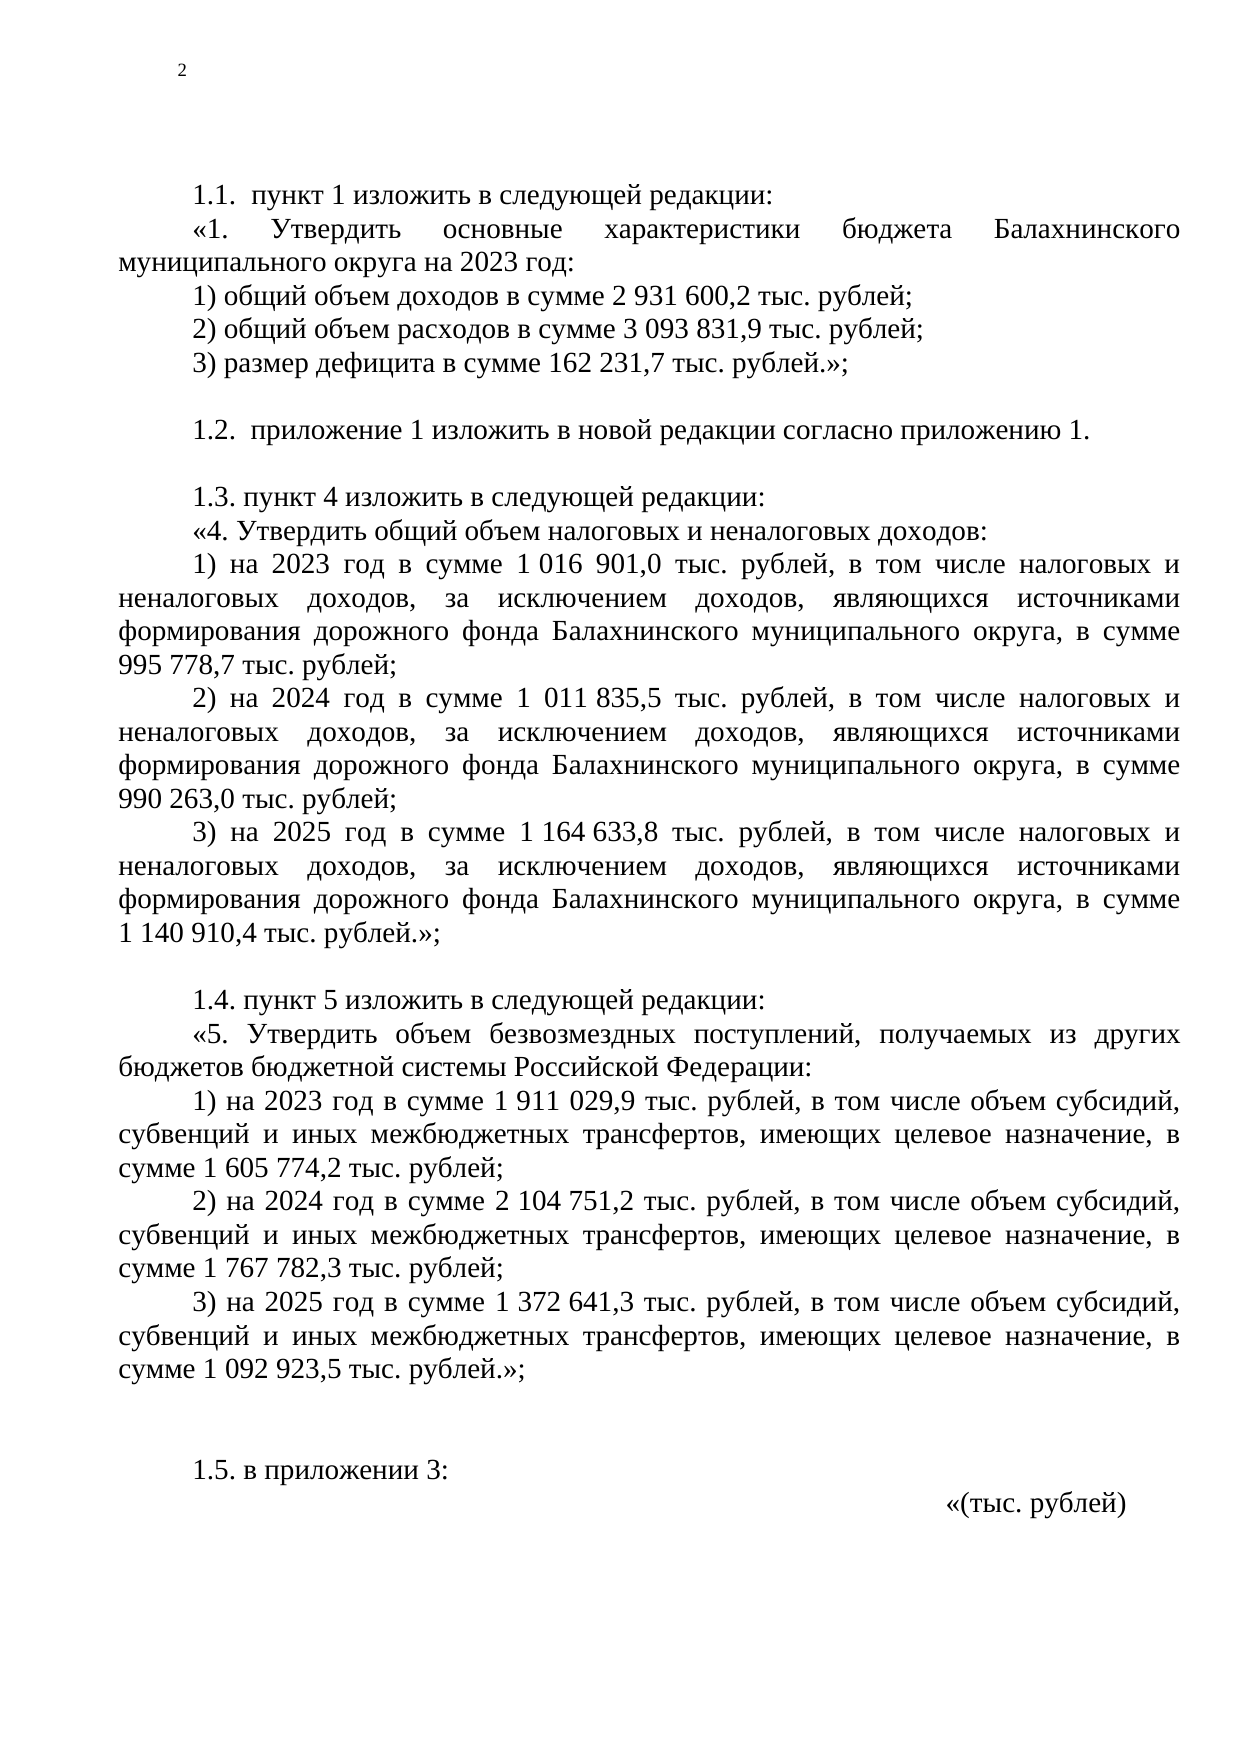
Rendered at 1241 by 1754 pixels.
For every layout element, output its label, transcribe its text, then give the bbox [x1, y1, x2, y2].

text «5. Утвердить объем безвозмездных поступлений, получаемых из других бюджетов бюджетной системы Российской Федерации: [118, 1016, 1181, 1083]
text «1. Утвердить основные характеристики бюджета Балахнинского муниципального округа на 2023 год: [118, 211, 1181, 278]
text 1.4. пункт 5 изложить в следующей редакции: [118, 982, 1181, 1016]
text 1.5. в приложении 3: [118, 1452, 1181, 1485]
text 1) общий объем доходов в сумме 2 931 600,2 тыс. рублей; [118, 278, 1181, 311]
text 1) на 2023 год в сумме 1 911 029,9 тыс. рублей, в том числе объем субсидий, субвенций и иных межбюджетных трансфертов, имеющих целевое назначение, в сумме 1 605 774,2 тыс. рублей; [118, 1083, 1181, 1183]
text «4. Утвердить общий объем налоговых и неналоговых доходов: [118, 513, 1181, 546]
text 1.2. приложение 1 изложить в новой редакции согласно приложению 1. [118, 412, 1181, 446]
text 2) на 2024 год в сумме 1 011 835,5 тыс. рублей, в том числе налоговых и неналоговых доходов, за исключением доходов, являющихся источниками формирования дорожного фонда Балахнинского муниципального округа, в сумме 990 263,0 тыс. рублей; [118, 680, 1181, 814]
text «(тыс. рублей) [857, 1485, 1181, 1519]
text 2) общий объем расходов в сумме 3 093 831,9 тыс. рублей; [118, 311, 1181, 345]
text 2) на 2024 год в сумме 2 104 751,2 тыс. рублей, в том числе объем субсидий, субвенций и иных межбюджетных трансфертов, имеющих целевое назначение, в сумме 1 767 782,3 тыс. рублей; [118, 1183, 1181, 1284]
text 1) на 2023 год в сумме 1 016 901,0 тыс. рублей, в том числе налоговых и неналоговых доходов, за исключением доходов, являющихся источниками формирования дорожного фонда Балахнинского муниципального округа, в сумме 995 778,7 тыс. рублей; [118, 546, 1181, 680]
text 3) на 2025 год в сумме 1 372 641,3 тыс. рублей, в том числе объем субсидий, субвенций и иных межбюджетных трансфертов, имеющих целевое назначение, в сумме 1 092 923,5 тыс. рублей.»; [118, 1284, 1181, 1385]
list пункт 1 изложить в следующей редакции: [192, 177, 1181, 211]
text 3) на 2025 год в сумме 1 164 633,8 тыс. рублей, в том числе налоговых и неналоговых доходов, за исключением доходов, являющихся источниками формирования дорожного фонда Балахнинского муниципального округа, в сумме 1 140 910,4 тыс. рублей.»; [118, 814, 1181, 949]
text 1.3. пункт 4 изложить в следующей редакции: [118, 479, 1181, 513]
text 3) размер дефицита в сумме 162 231,7 тыс. рублей.»; [118, 345, 1181, 378]
